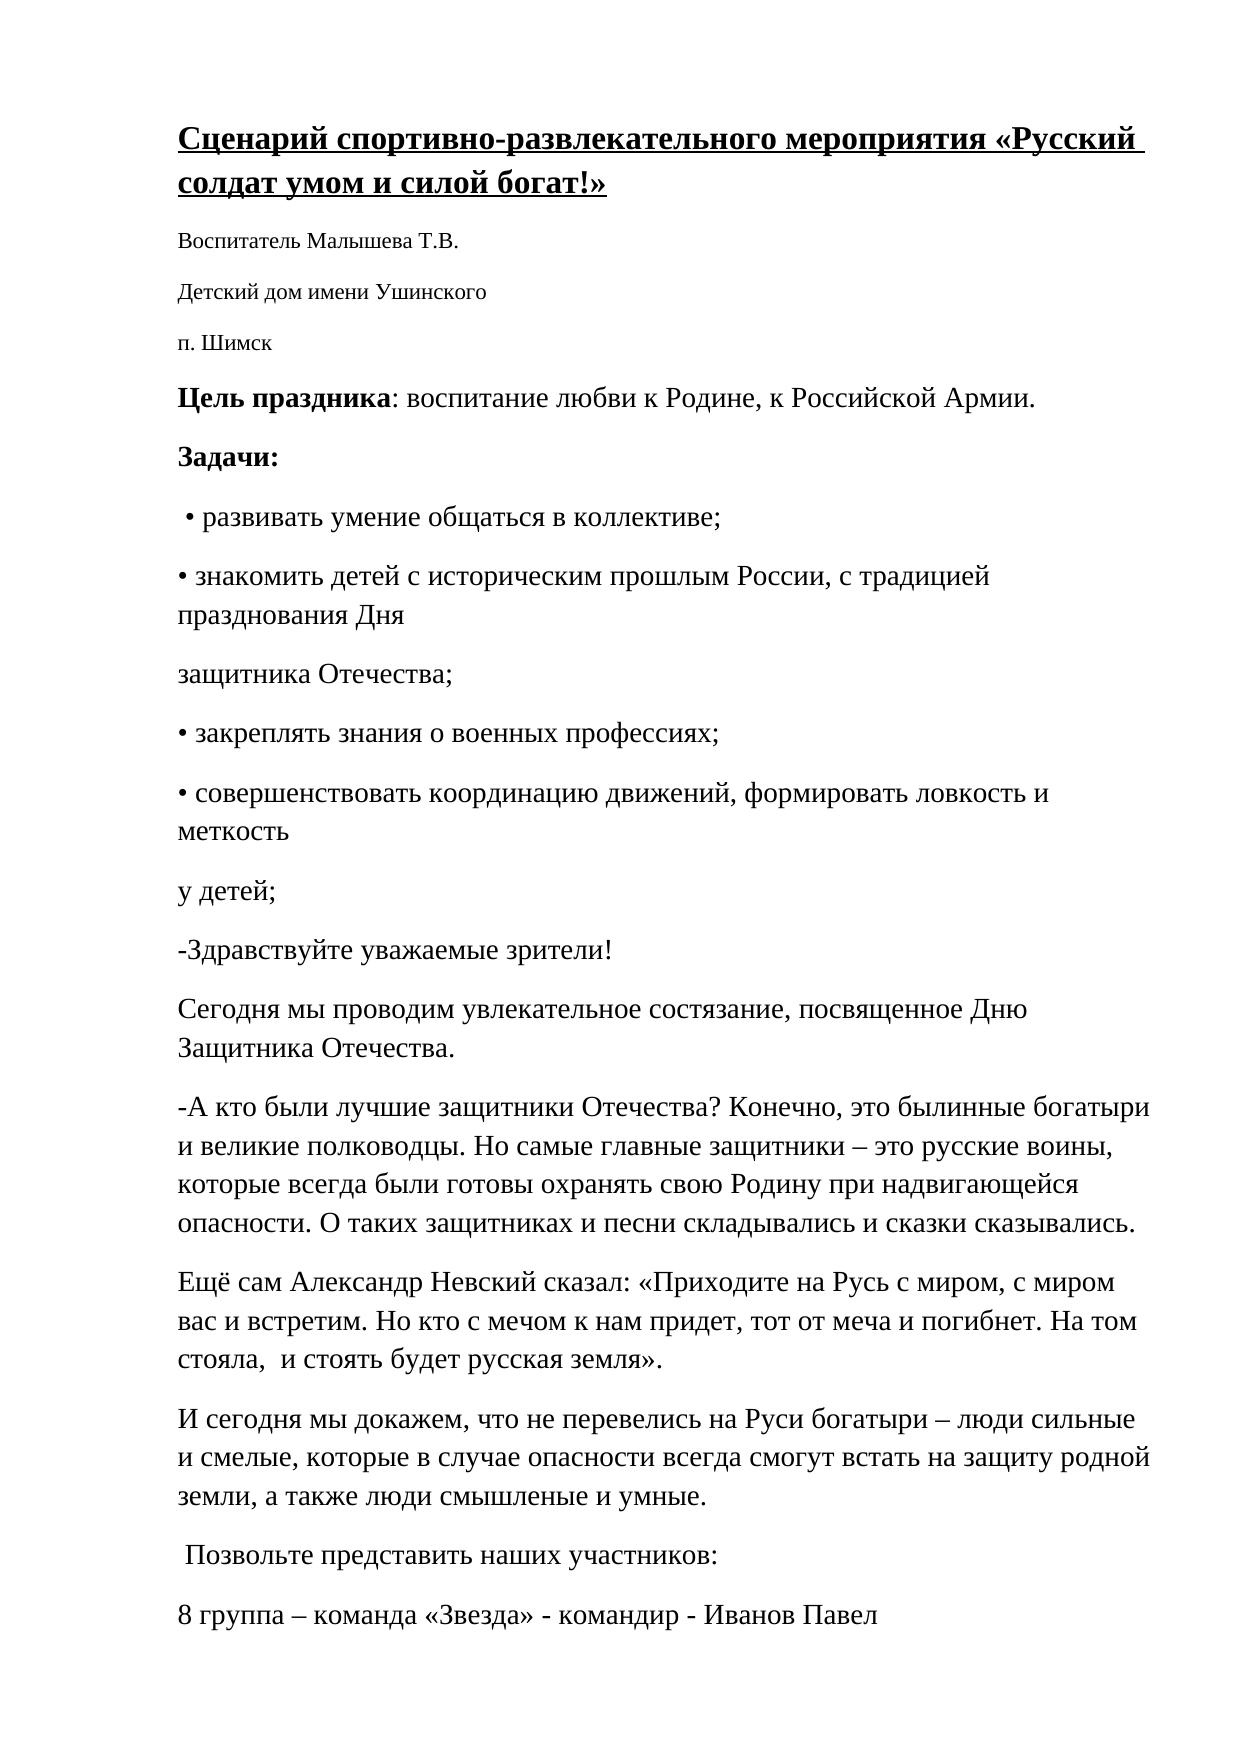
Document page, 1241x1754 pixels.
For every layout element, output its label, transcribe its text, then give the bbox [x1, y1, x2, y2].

text Цель праздника: воспитание любви к Родине, к Российской Армии. [177, 380, 1152, 414]
text Ещё сам Александр Невский сказал: «Приходите на Русь с миром, с миром вас и встретим. Но кто с мечом к нам придет, тот от меча и погибнет. На том стояла, и стоять будет русская земля». [177, 1264, 1152, 1375]
text защитника Отечества; [177, 656, 1152, 690]
text • развивать умение общаться в коллективе; [177, 499, 1152, 532]
text 8 группа – команда «Звезда» - командир - Иванов Павел [177, 1597, 1152, 1630]
text п. Шимск [177, 329, 1152, 356]
text -А кто были лучшие защитники Отечества? Конечно, это былинные богатыри и великие полководцы. Но самые главные защитники – это русские воины, которые всегда были готовы охранять свою Родину при надвигающейся опасности. О таких защитниках и песни складывались и сказки сказывались. [177, 1089, 1152, 1239]
text Позвольте представить наших участников: [177, 1537, 1152, 1571]
text Сценарий спортивно-развлекательного мероприятия «Русский солдат умом и силой богат!» [177, 118, 1152, 201]
text • закреплять знания о военных профессиях; [177, 716, 1152, 749]
text Детский дом имени Ушинского [177, 278, 1152, 304]
text у детей; [177, 873, 1152, 906]
text Задачи: [177, 439, 1152, 473]
text • совершенствовать координацию движений, формировать ловкость и меткость [177, 775, 1152, 847]
text Сегодня мы проводим увлекательное состязание, посвященное Дню Защитника Отечества. [177, 992, 1152, 1064]
text Воспитатель Малышева Т.В. [177, 227, 1152, 253]
text И сегодня мы докажем, что не перевелись на Руси богатыри – люди сильные и смелые, которые в случае опасности всегда смогут встать на защиту родной земли, а также люди смышленые и умные. [177, 1401, 1152, 1512]
text • знакомить детей с историческим прошлым России, с традицией празднования Дня [177, 558, 1152, 630]
text -Здравствуйте уважаемые зрители! [177, 932, 1152, 966]
